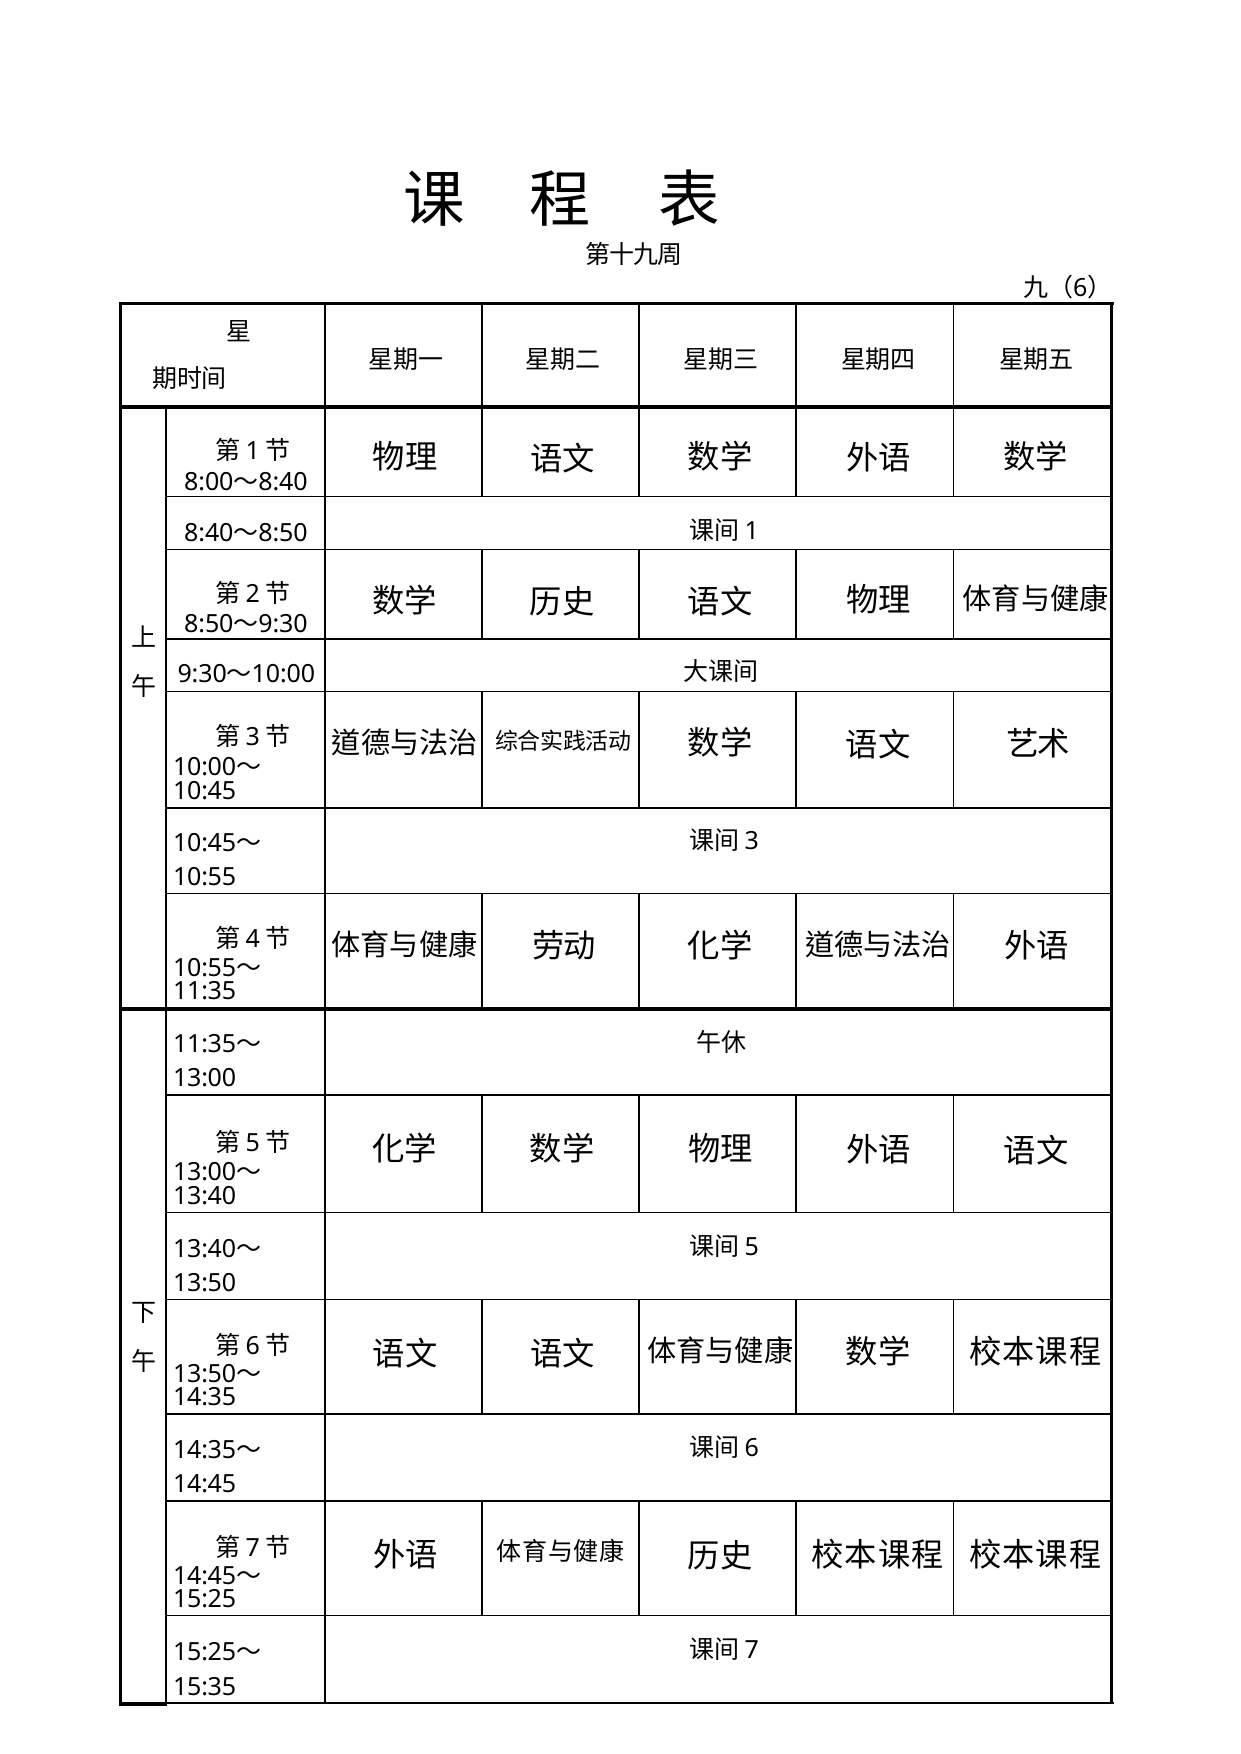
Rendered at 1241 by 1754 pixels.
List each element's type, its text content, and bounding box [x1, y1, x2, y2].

table_cell 11:35～13:00 [167, 1011, 324, 1094]
table_cell 化学 [326, 1096, 481, 1212]
table_cell 校本课程 [797, 1502, 953, 1614]
table_header 星期二 [483, 305, 638, 405]
table_cell 校本课程 [954, 1300, 1110, 1413]
table_cell 物理 [640, 1096, 795, 1212]
table_cell 体育与健康 [954, 550, 1110, 638]
table_cell 校本课程 [954, 1502, 1110, 1614]
table_cell 课间7 [326, 1616, 1110, 1702]
table_cell 语文 [483, 409, 638, 496]
table_cell 历史 [483, 550, 638, 638]
table_cell 物理 [326, 409, 481, 496]
table_cell 体育与健康 [640, 1300, 795, 1413]
table_cell 外语 [954, 894, 1110, 1007]
table_cell 第2节 8:50～9:30 [167, 550, 324, 638]
table_cell 历史 [640, 1502, 795, 1614]
table_cell 劳动 [483, 894, 638, 1007]
table_cell 10:45～10:55 [167, 809, 324, 893]
table_cell 课间6 [326, 1415, 1110, 1500]
table_cell 课间5 [326, 1213, 1110, 1298]
table_cell 14:35～14:45 [167, 1415, 324, 1500]
table_cell 第1节 8:00～8:40 [167, 409, 324, 496]
table_cell 数学 [797, 1300, 953, 1413]
table_cell 体育与健康 [326, 894, 481, 1007]
table_cell 上 午 [122, 409, 165, 1007]
text 九（6） [120, 275, 1112, 302]
table_cell 数学 [640, 692, 795, 807]
table_cell 下 午 [122, 1011, 165, 1702]
table_cell 道德与法治 [326, 692, 481, 807]
table_cell 第5节 13:00～13:40 [167, 1096, 324, 1212]
table_cell 课间3 [326, 809, 1110, 893]
text 第十九周 [585, 237, 1116, 271]
table_cell 9:30～10:00 [167, 640, 324, 691]
table_header 星期时间 [122, 305, 324, 405]
table_cell 8:40～8:50 [167, 497, 324, 548]
text 课 程 表 [403, 159, 1116, 237]
table_cell 外语 [797, 409, 953, 496]
table_header 星期五 [954, 305, 1110, 405]
table_cell 15:25～15:35 [167, 1616, 324, 1702]
table_cell 第4节 10:55～11:35 [167, 894, 324, 1007]
table_header 星期一 [326, 305, 481, 405]
table_cell 13:40～13:50 [167, 1213, 324, 1298]
table_header 星期三 [640, 305, 795, 405]
table_header 星期四 [797, 305, 953, 405]
table_cell 课间1 [326, 497, 1110, 548]
table_cell 外语 [326, 1502, 481, 1614]
table_cell 道德与法治 [797, 894, 953, 1007]
table_cell 数学 [326, 550, 481, 638]
table_cell 语文 [954, 1096, 1110, 1212]
table_cell 艺术 [954, 692, 1110, 807]
table_cell 第7节 14:45～15:25 [167, 1502, 324, 1614]
table_cell 物理 [797, 550, 953, 638]
table_cell 午休 [326, 1011, 1110, 1094]
table_cell 语文 [483, 1300, 638, 1413]
table_cell 第3节 10:00～10:45 [167, 692, 324, 807]
table_cell 第6节 13:50～14:35 [167, 1300, 324, 1413]
table_cell 语文 [797, 692, 953, 807]
table_cell 数学 [954, 409, 1110, 496]
table_cell 外语 [797, 1096, 953, 1212]
table_cell 综合实践活动 [483, 692, 638, 807]
table_cell 语文 [326, 1300, 481, 1413]
table_cell 数学 [483, 1096, 638, 1212]
table_cell 大课间 [326, 640, 1110, 691]
table_cell 化学 [640, 894, 795, 1007]
table_cell 语文 [640, 550, 795, 638]
table_cell 体育与健康 [483, 1502, 638, 1614]
table_cell 数学 [640, 409, 795, 496]
